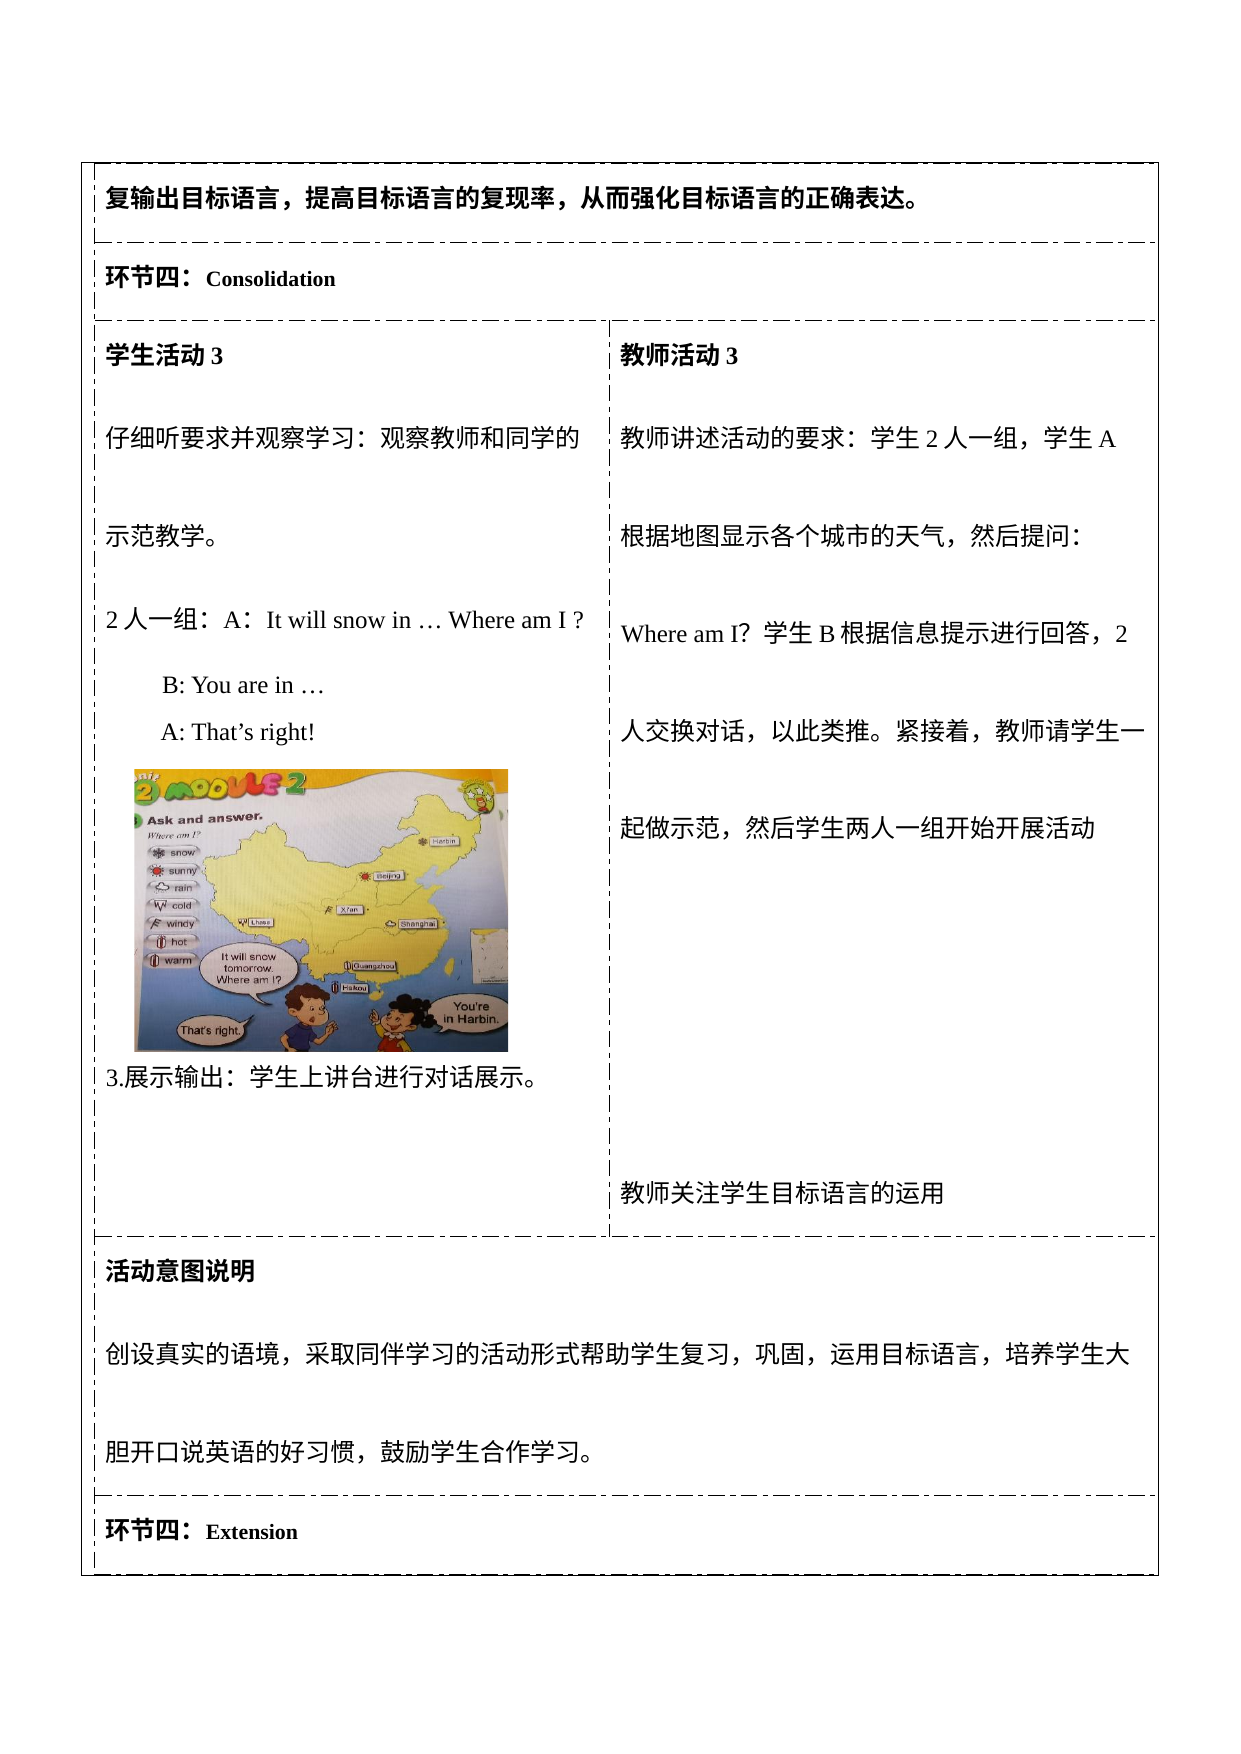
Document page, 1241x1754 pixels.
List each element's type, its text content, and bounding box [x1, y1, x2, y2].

table_cell 6.学习活动设计 [82, 163, 1158, 1575]
picture [134, 769, 509, 1052]
